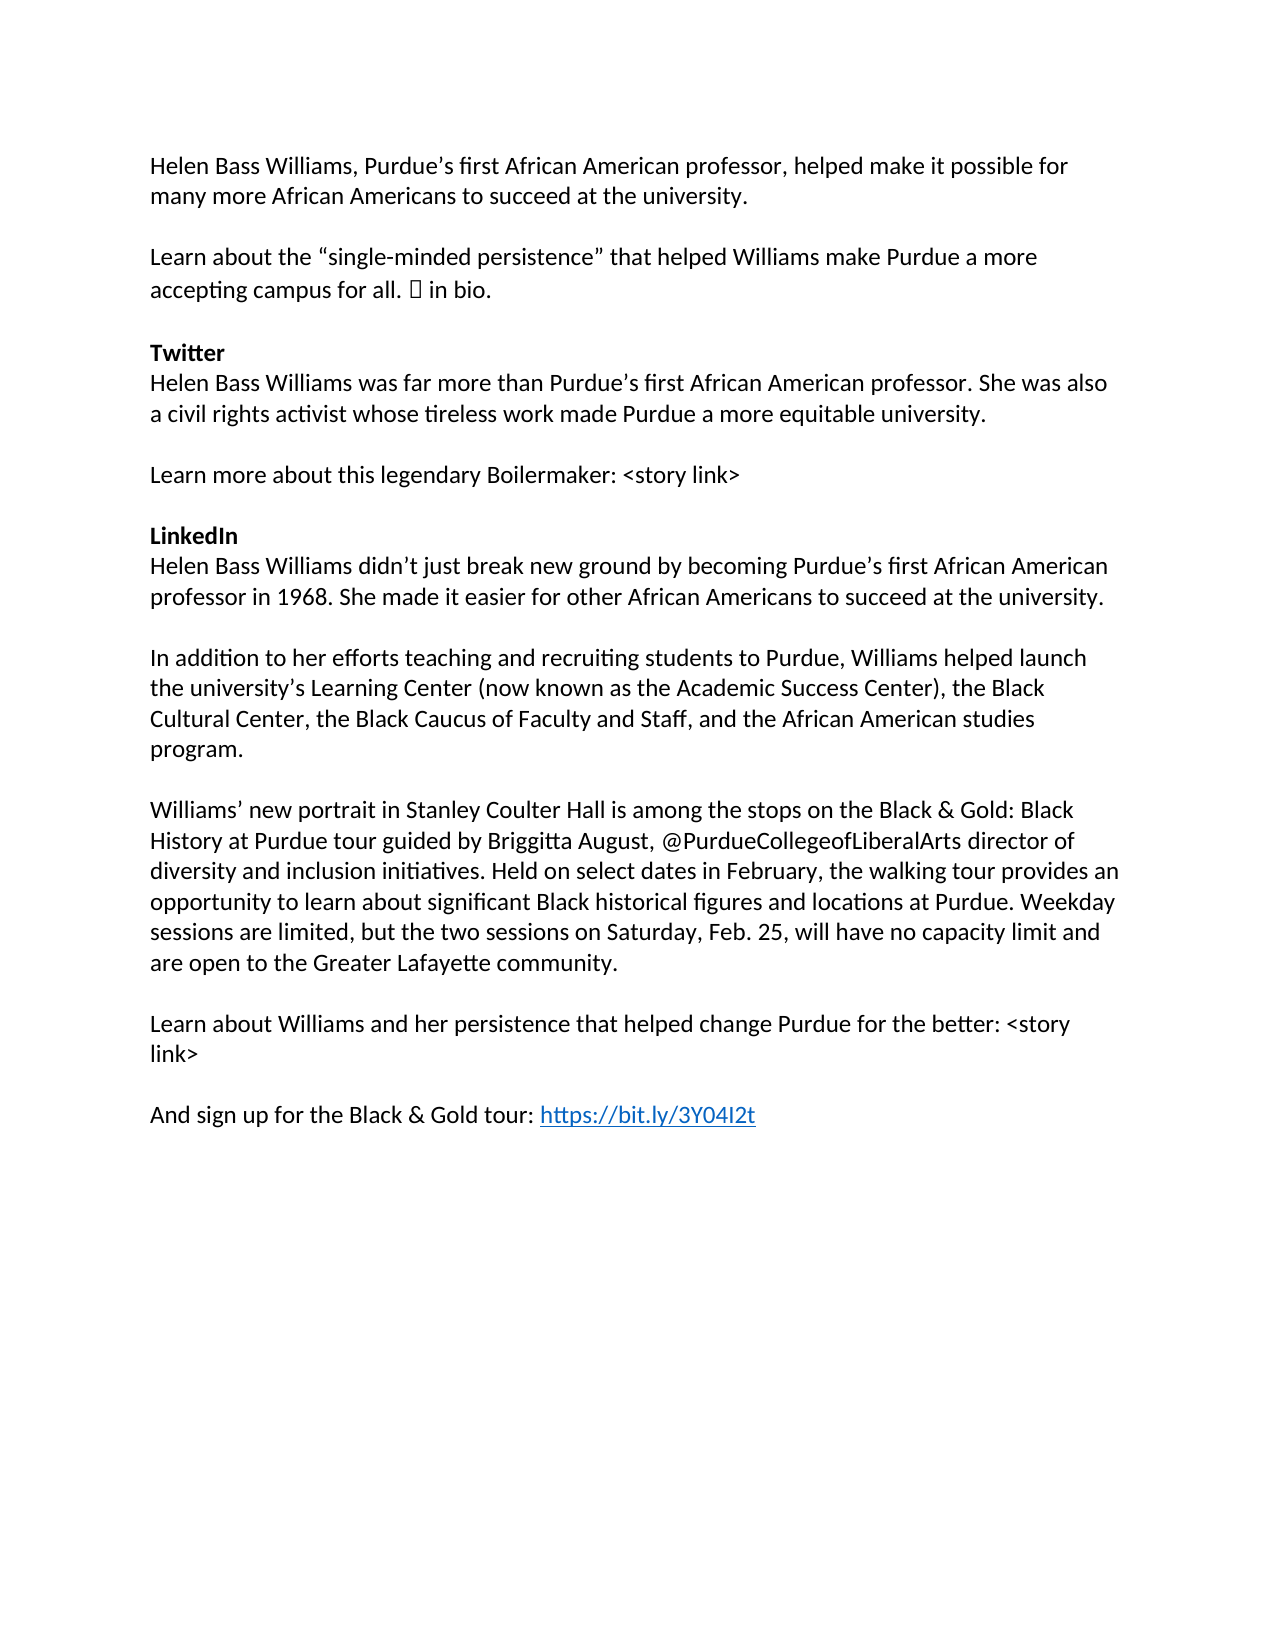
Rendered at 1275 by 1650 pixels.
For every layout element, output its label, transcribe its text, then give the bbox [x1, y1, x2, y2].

text Learn more about this legendary Boilermaker: <story link> [150, 459, 1125, 489]
text Learn about the “single-minded persistence” that helped Williams make Purdue a more accepting campus for all. 🔗 in bio. [150, 242, 1125, 306]
text Helen Bass Williams didn’t just break new ground by becoming Purdue’s first African American professor in 1968. She made it easier for other African Americans to succeed at the university. [150, 550, 1125, 611]
text Helen Bass Williams was far more than Purdue’s first African American professor. She was also a civil rights activist whose tireless work made Purdue a more equitable university. [150, 367, 1125, 428]
text Learn about Williams and her persistence that helped change Purdue for the better: <story link> [150, 1008, 1125, 1069]
text Williams’ new portrait in Stanley Coulter Hall is among the stops on the Black & Gold: Black History at Purdue tour guided by Briggitta August, @PurdueCollegeofLiberalArts director of diversity and inclusion initiatives. Held on select dates in February, the walking tour provides an opportunity to learn about significant Black historical figures and locations at Purdue. Weekday sessions are limited, but the two sessions on Saturday, Feb. 25, will have no capacity limit and are open to the Greater Lafayette community. [150, 794, 1125, 978]
text Helen Bass Williams, Purdue’s first African American professor, helped make it possible for many more African Americans to succeed at the university. [150, 150, 1125, 211]
text LinkedIn [150, 520, 1125, 550]
text And sign up for the Black & Gold tour: https://bit.ly/3Y04I2t [150, 1100, 1125, 1130]
text Twitter [150, 337, 1125, 367]
text In addition to her efforts teaching and recruiting students to Purdue, Williams helped launch the university’s Learning Center (now known as the Academic Success Center), the Black Cultural Center, the Black Caucus of Faculty and Staff, and the African American studies program. [150, 642, 1125, 764]
